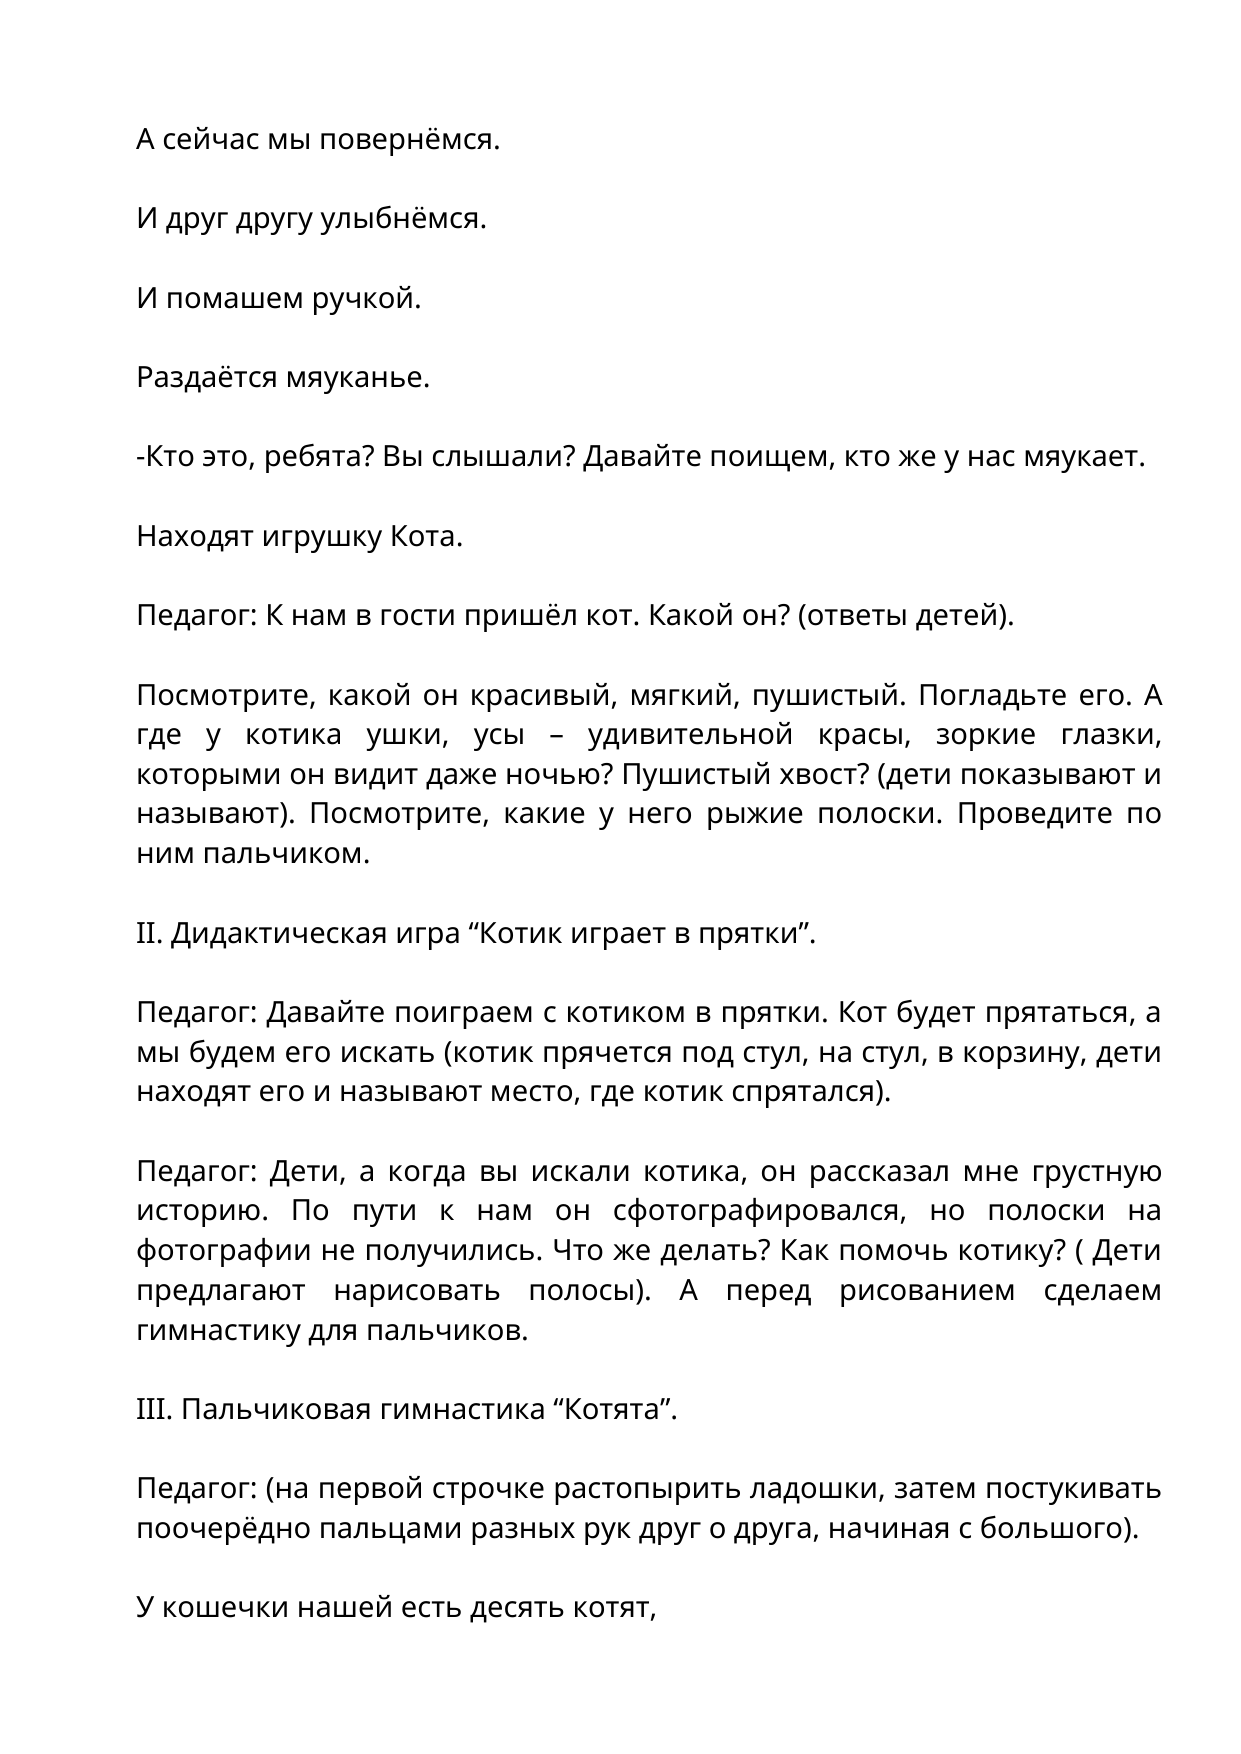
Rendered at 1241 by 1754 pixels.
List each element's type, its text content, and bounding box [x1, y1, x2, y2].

text И друг другу улыбнёмся. [136, 197, 1163, 237]
text У кошечки нашей есть десять котят, [136, 1587, 1163, 1626]
text А сейчас мы повернёмся. [136, 118, 1163, 158]
text Педагог: Давайте поиграем с котиком в прятки. Кот будет прятаться, а мы будем его искать (котик прячется под стул, на стул, в корзину, дети находят его и называют место, где котик спрятался). [136, 991, 1163, 1110]
text Педагог: (на первой строчке растопырить ладошки, затем постукивать поочерёдно пальцами разных рук друг о друга, начиная с большого). [136, 1467, 1163, 1547]
text И помашем ручкой. [136, 277, 1163, 317]
text -Кто это, ребята? Вы слышали? Давайте поищем, кто же у нас мяукает. [136, 436, 1163, 475]
text III. Пальчиковая гимнастика “Котята”. [136, 1388, 1163, 1428]
text Находят игрушку Кота. [136, 515, 1163, 555]
text Педагог: Дети, а когда вы искали котика, он рассказал мне грустную историю. По пути к нам он сфотографировался, но полоски на фотографии не получились. Что же делать? Как помочь котику? ( Дети предлагают нарисовать полосы). А перед рисованием сделаем гимнастику для пальчиков. [136, 1150, 1163, 1348]
text Посмотрите, какой он красивый, мягкий, пушистый. Погладьте его. А где у котика ушки, усы – удивительной красы, зоркие глазки, которыми он видит даже ночью? Пушистый хвост? (дети показывают и называют). Посмотрите, какие у него рыжие полоски. Проведите по ним пальчиком. [136, 674, 1163, 872]
text II. Дидактическая игра “Котик играет в прятки”. [136, 912, 1163, 952]
text Раздаётся мяуканье. [136, 356, 1163, 396]
text Педагог: К нам в гости пришёл кот. Какой он? (ответы детей). [136, 594, 1163, 634]
